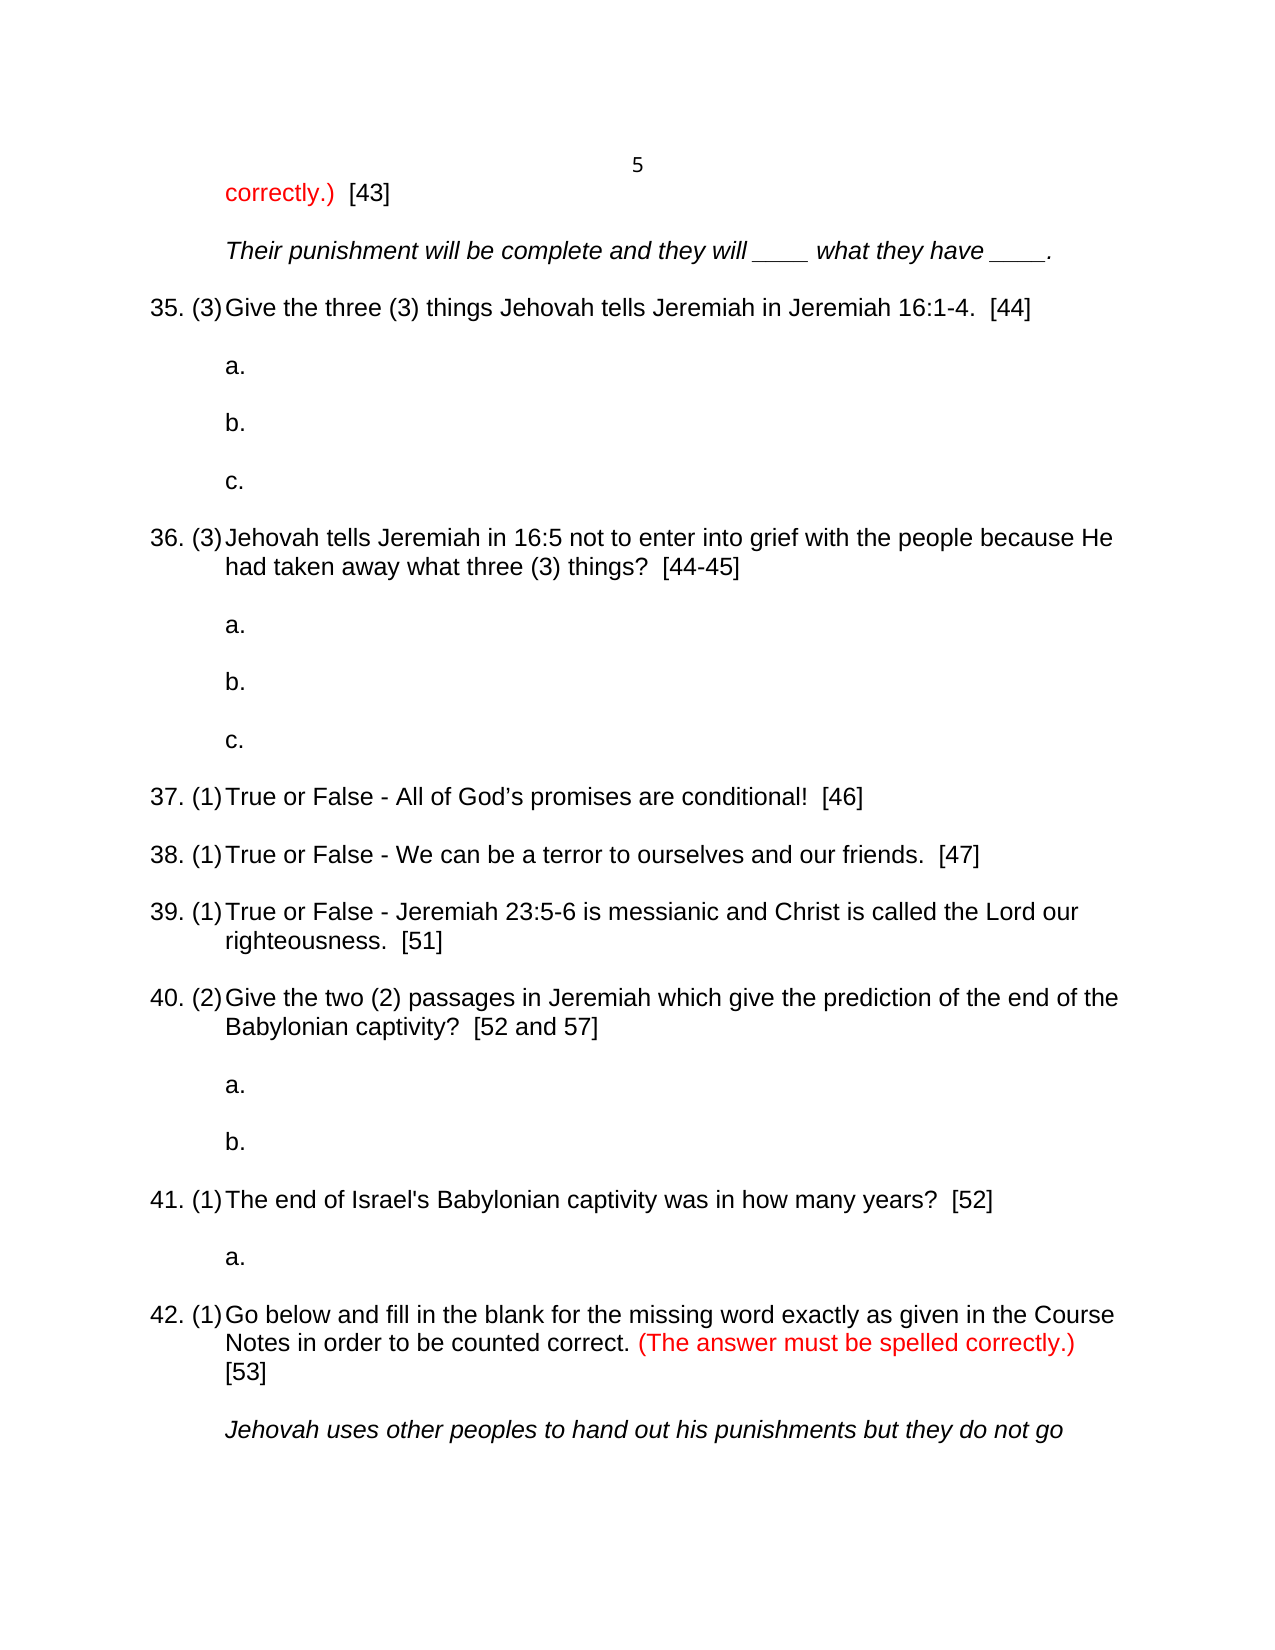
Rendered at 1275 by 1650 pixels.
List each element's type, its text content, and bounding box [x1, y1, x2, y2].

text 35. (3) Give the three (3) things Jehovah tells Jeremiah in Jeremiah 16:1-4. [44] [150, 293, 1125, 322]
text b. [225, 1127, 1125, 1156]
text c. [225, 466, 1125, 495]
text a. [225, 351, 1125, 380]
text a. [225, 1070, 1125, 1098]
text 41. (1) The end of Israel's Babylonian captivity was in how many years? [52] [150, 1185, 1125, 1213]
text Their punishment will be complete and they will ____ what they have ____. [225, 236, 1125, 265]
text a. [225, 1242, 1125, 1271]
text 36. (3) Jehovah tells Jeremiah in 16:5 not to enter into grief with the people because He had taken away what three (3) things? [44-45] [150, 523, 1125, 581]
text 39. (1) True or False - Jeremiah 23:5-6 is messianic and Christ is called the Lord our righteousness. [51] [150, 897, 1125, 955]
text b. [225, 667, 1125, 696]
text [225, 1415, 1125, 1443]
text a. [225, 610, 1125, 638]
text 37. (1) True or False - All of God’s promises are conditional! [46] [150, 782, 1125, 811]
text 42. (1) Go below and fill in the blank for the missing word exactly as given in the Course Notes in order to be counted correct. (The answer must be spelled correctly.) [53] [150, 1300, 1125, 1386]
text b. [225, 408, 1125, 437]
text 38. (1) True or False - We can be a terror to ourselves and our friends. [47] [150, 840, 1125, 868]
text c. [225, 725, 1125, 753]
text 40. (2) Give the two (2) passages in Jeremiah which give the prediction of the end of the Babylonian captivity? [52 and 57] [150, 983, 1125, 1041]
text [150, 150, 1125, 207]
